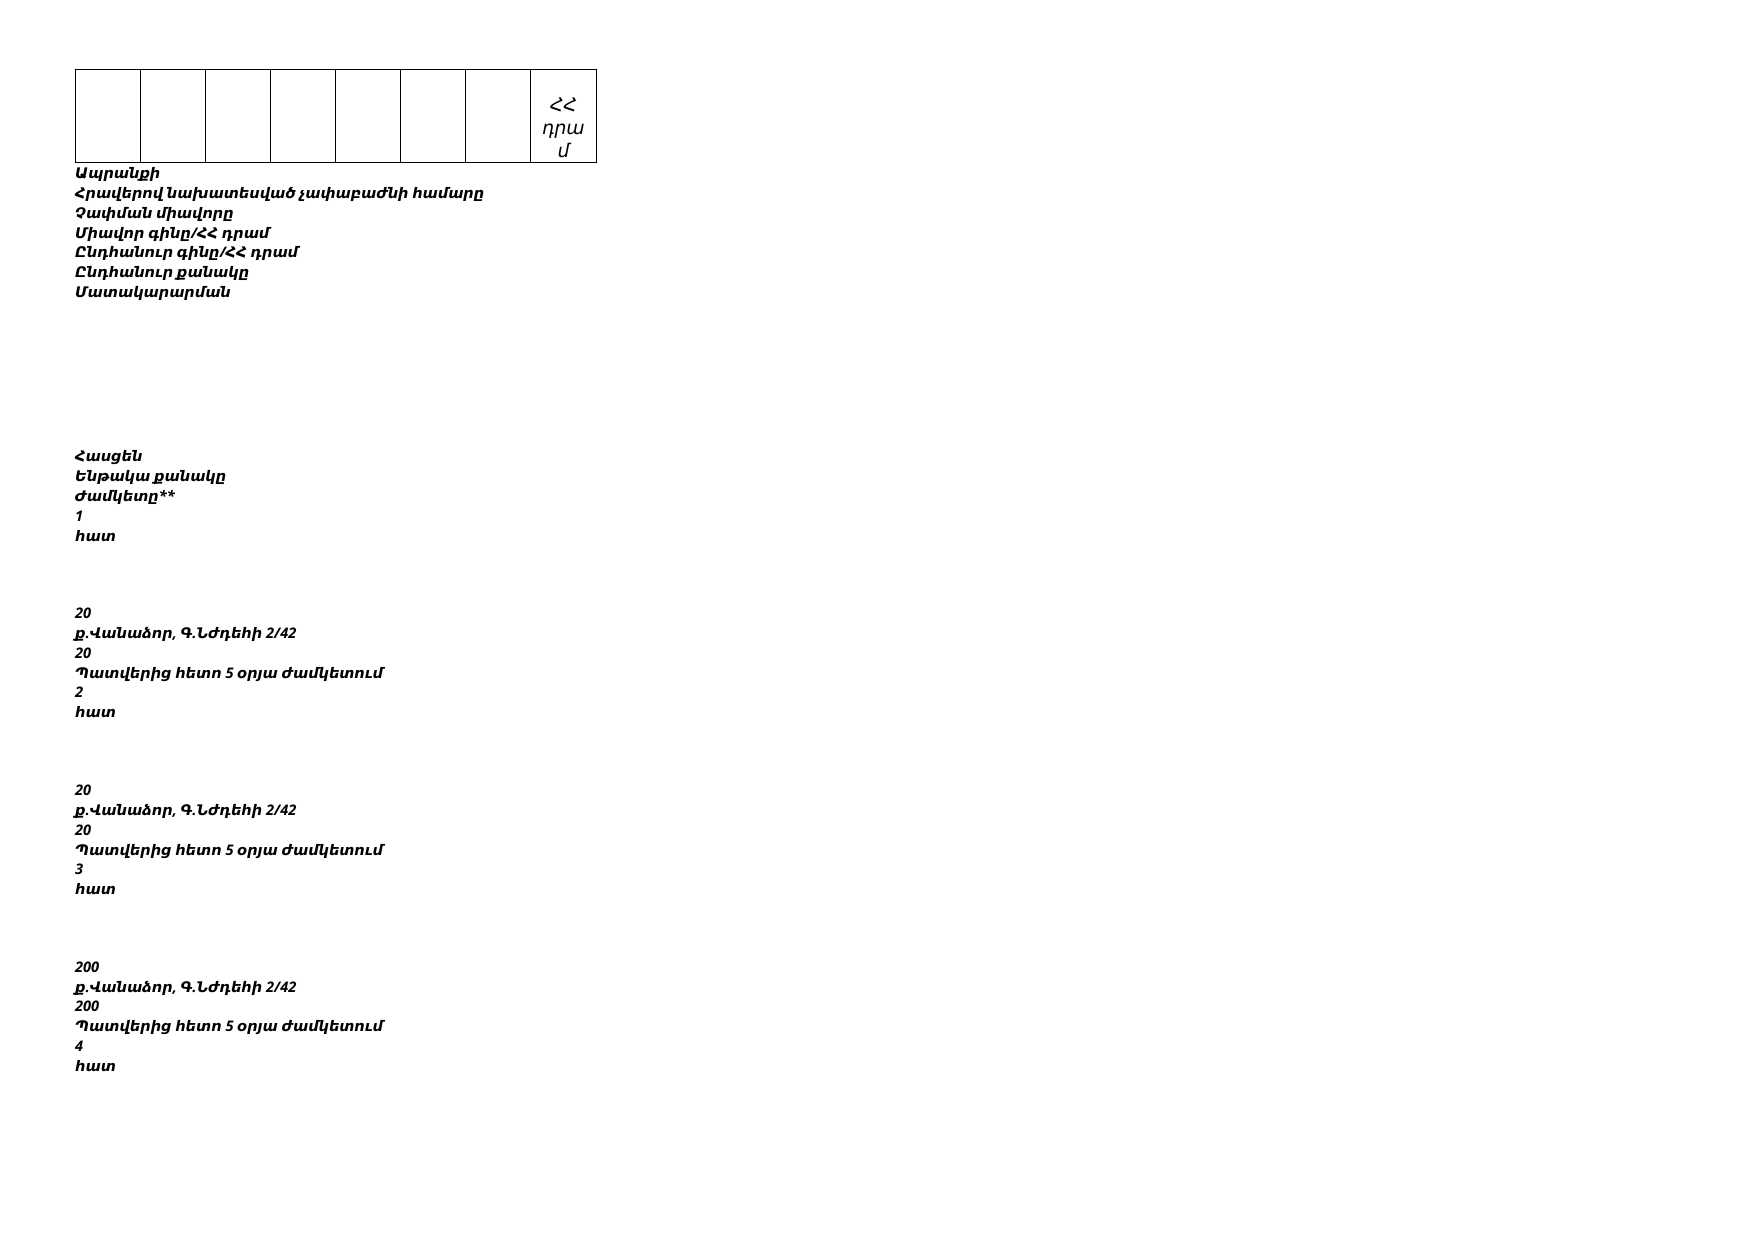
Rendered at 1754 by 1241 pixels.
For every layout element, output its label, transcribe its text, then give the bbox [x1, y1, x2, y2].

text ՀՀ դրամ [542, 70, 585, 162]
